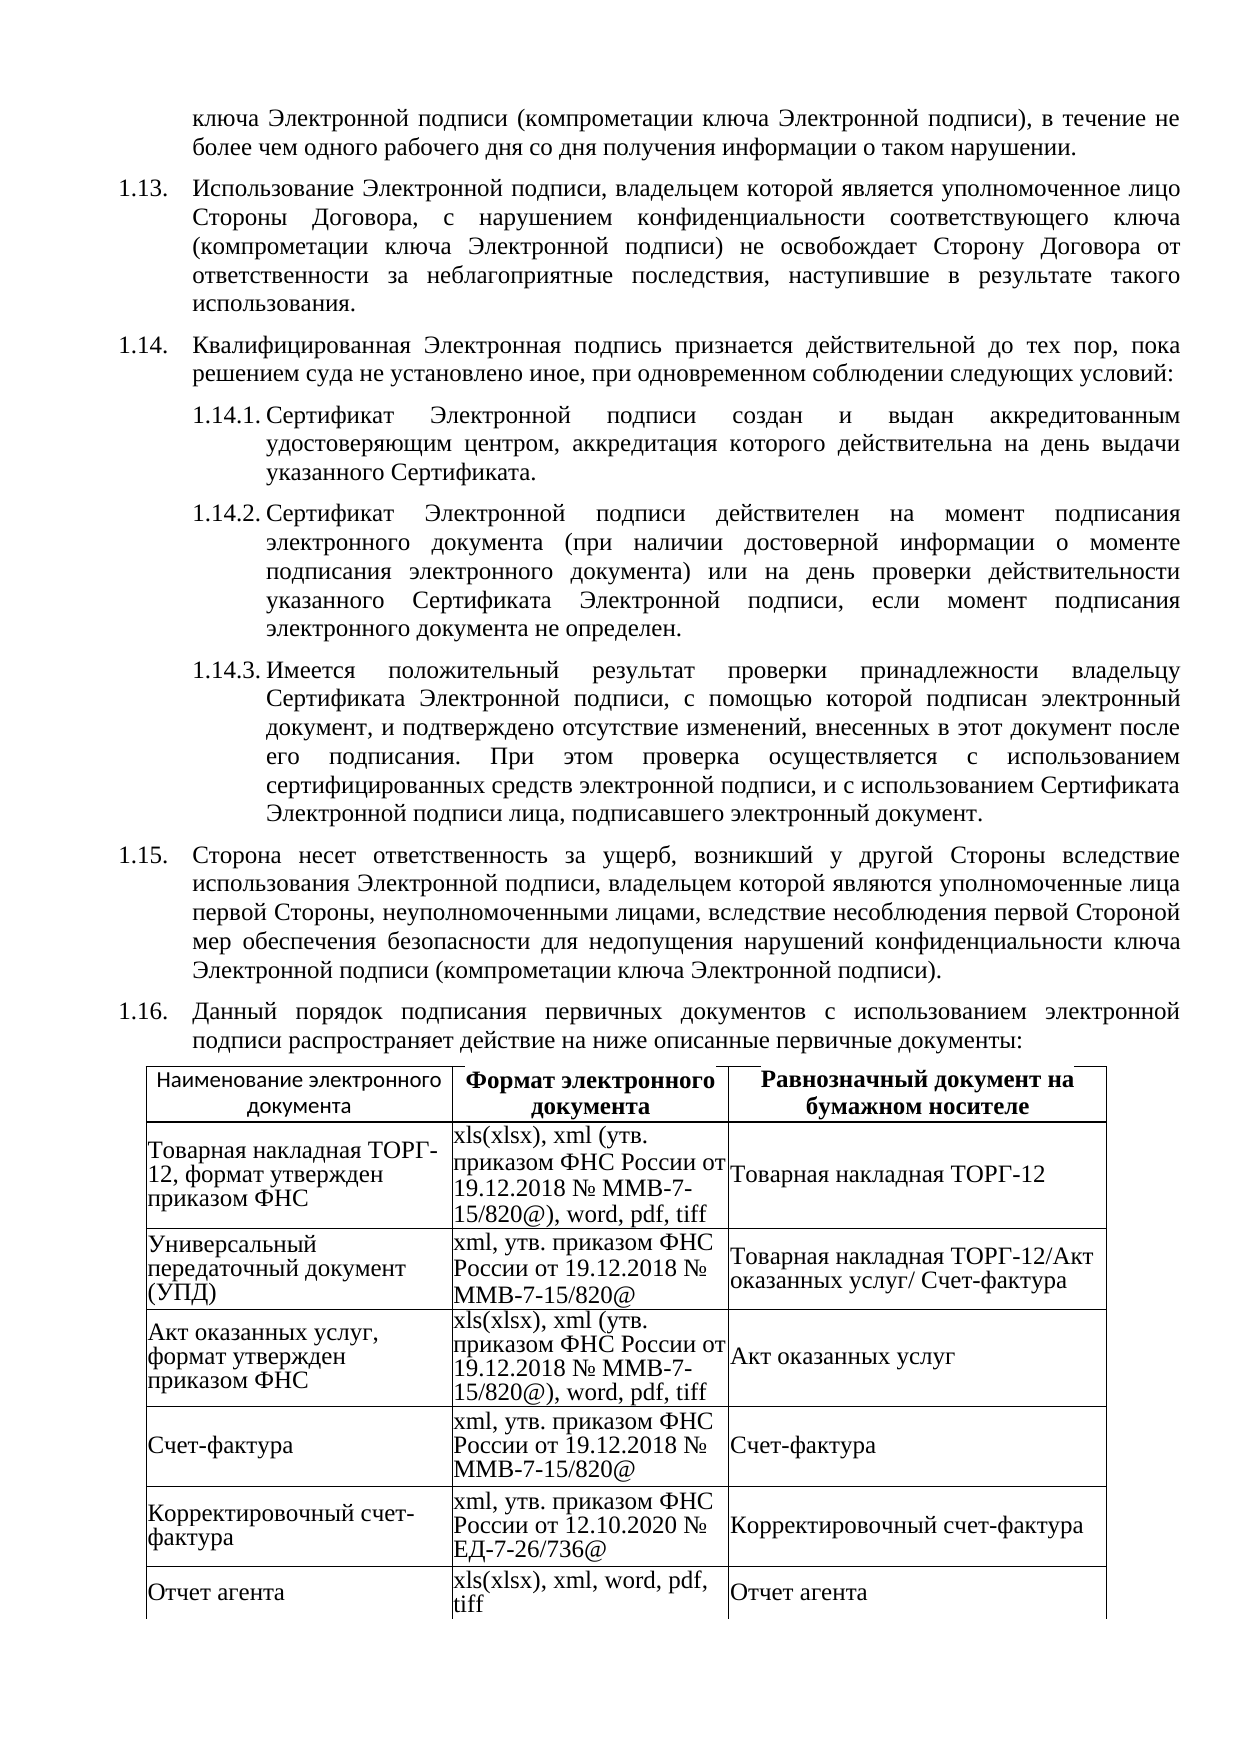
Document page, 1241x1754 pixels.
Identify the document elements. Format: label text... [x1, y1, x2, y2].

text Имеется положительный результат проверки принадлежности владельцу Сертификата Электронной подписи, с помощью которой подписан электронный документ, и подтверждено отсутствие изменений, внесенных в этот документ после его подписания. При этом проверка осуществляется с использованием сертифицированных средств электронной подписи, и с использованием Сертификата Электронной подписи лица, подписавшего электронный документ. [192, 655, 1181, 827]
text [118, 103, 1181, 161]
text Сторона несет ответственность за ущерб, возникший у другой Стороны вследствие использования Электронной подписи, владельцем которой являются уполномоченные лица первой Стороны, неуполномоченными лицами, вследствие несоблюдения первой Стороной мер обеспечения безопасности для недопущения нарушений конфиденциальности ключа Электронной подписи (компрометации ключа Электронной подписи). [118, 840, 1181, 983]
text Сертификат Электронной подписи действителен на момент подписания электронного документа (при наличии достоверной информации о моменте подписания электронного документа) или на день проверки действительности указанного Сертификата Электронной подписи, если момент подписания электронного документа не определен. [192, 498, 1181, 642]
text Сертификат Электронной подписи создан и выдан аккредитованным удостоверяющим центром, аккредитация которого действительна на день выдачи указанного Сертификата. [192, 400, 1181, 486]
text Данный порядок подписания первичных документов с использованием электронной подписи распространяет действие на ниже описанные первичные документы: [118, 996, 1181, 1053]
text Использование Электронной подписи, владельцем которой является уполномоченное лицо Стороны Договора, с нарушением конфиденциальности соответствующего ключа (компрометации ключа Электронной подписи) не освобождает Сторону Договора от ответственности за неблагоприятные последствия, наступившие в результате такого использования. [118, 173, 1181, 317]
text Квалифицированная Электронная подпись признается действительной до тех пор, пока решением суда не установлено иное, при одновременном соблюдении следующих условий: [118, 330, 1181, 387]
